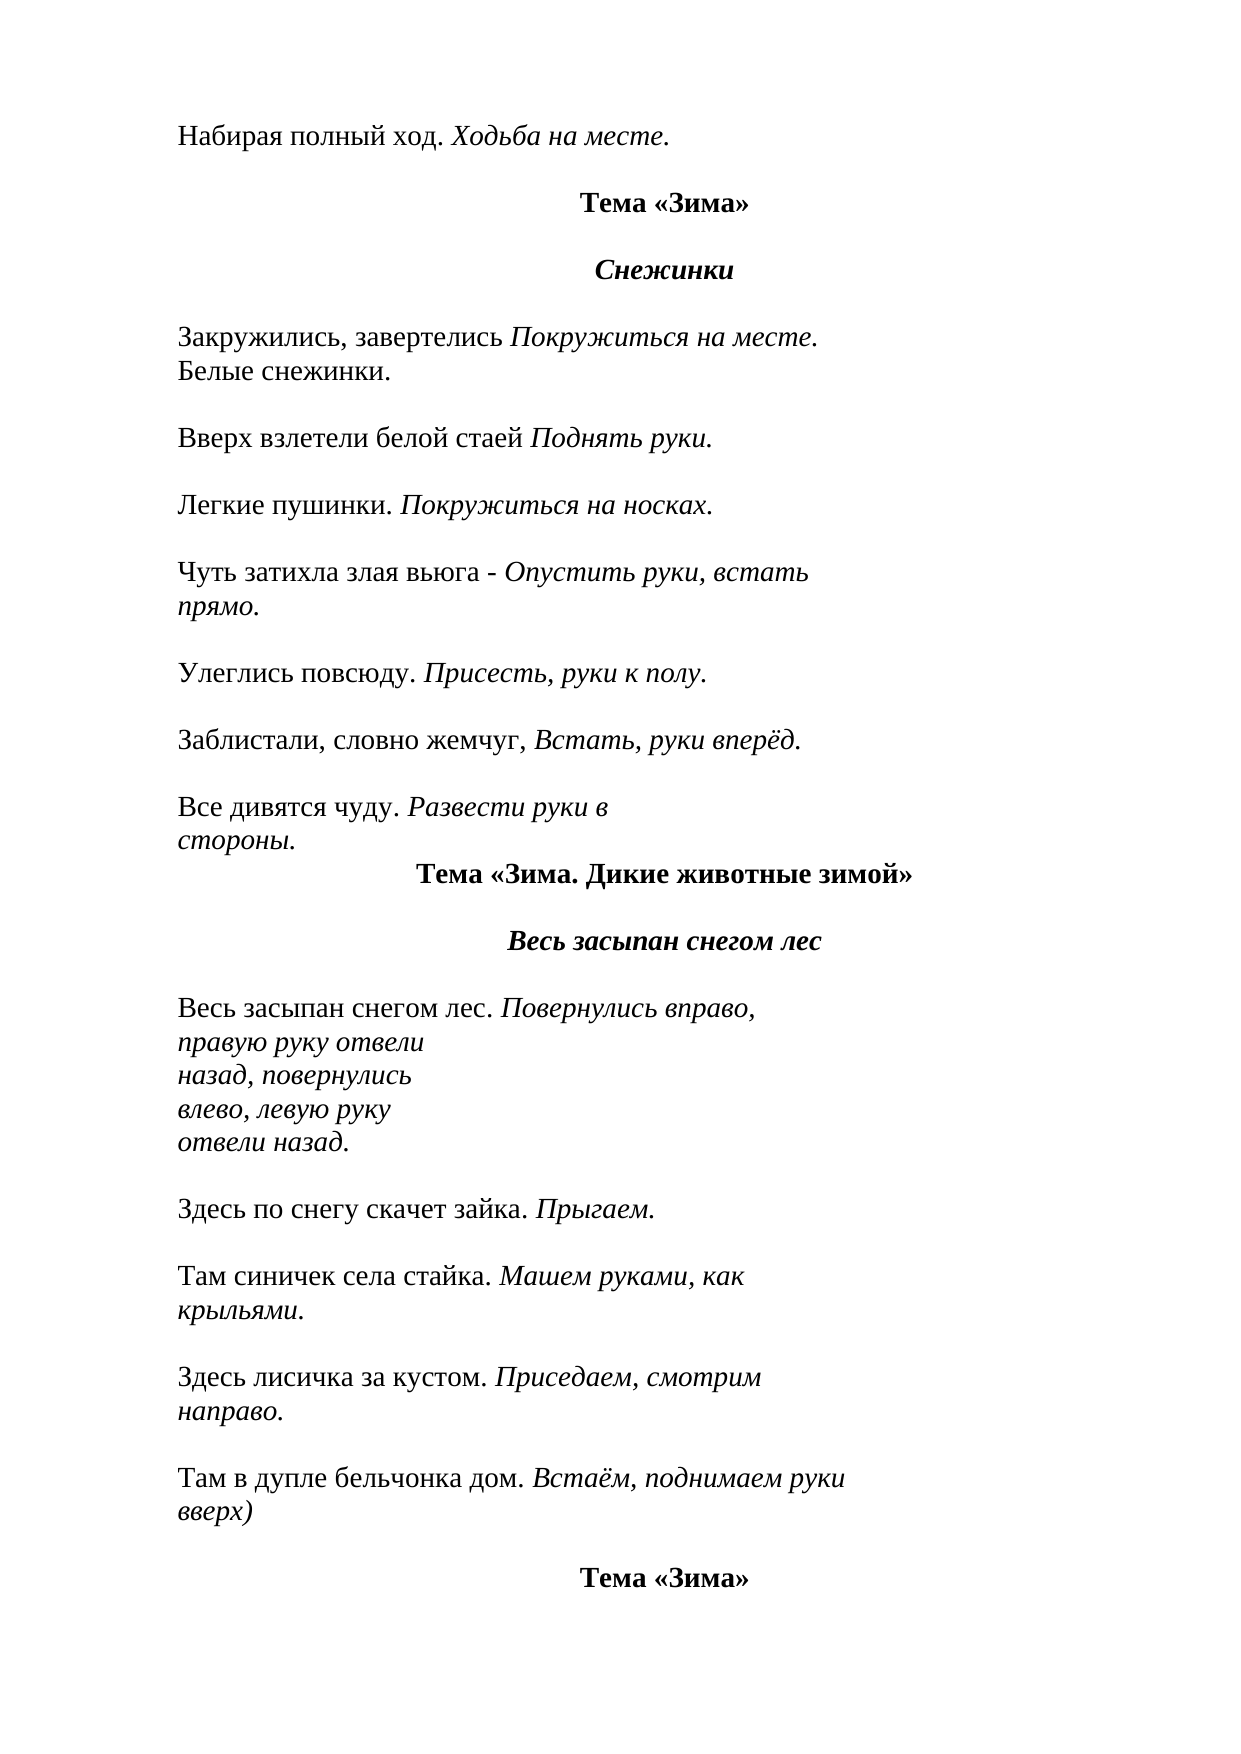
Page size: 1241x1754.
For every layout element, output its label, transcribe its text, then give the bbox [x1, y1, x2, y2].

text Набирая полный ход. Ходьба на месте. [177, 118, 1152, 152]
text Тема «Зима» [177, 1560, 1152, 1594]
text Чуть затихла злая вьюга - Опустить руки, встать [177, 554, 1152, 588]
text отвели назад. [177, 1124, 1152, 1158]
text Там синичек села стайка. Машем руками, как [177, 1258, 1152, 1292]
text Белые снежинки. [177, 353, 1152, 386]
text вверх) [177, 1493, 1152, 1527]
text Легкие пушинки. Покружиться на носках. [177, 487, 1152, 521]
text стороны. [177, 822, 1152, 856]
text Заблистали, словно жемчуг, Встать, руки вперёд. [177, 722, 1152, 755]
text Тема «Зима» [177, 185, 1152, 219]
text Там в дупле бельчонка дом. Встаём, поднимаем руки [177, 1460, 1152, 1493]
text правую руку отвели [177, 1024, 1152, 1057]
text Все дивятся чуду. Развести руки в [177, 789, 1152, 822]
text Здесь по снегу скачет зайка. Прыгаем. [177, 1191, 1152, 1225]
text Снежинки [177, 252, 1152, 286]
text Закружились, завертелись Покружиться на месте. [177, 319, 1152, 353]
text Здесь лисичка за кустом. Приседаем, смотрим [177, 1359, 1152, 1393]
text влево, левую руку [177, 1091, 1152, 1124]
text Весь засыпан снегом лес [177, 923, 1152, 957]
text Тема «Зима. Дикие животные зимой» [177, 856, 1152, 889]
text Улеглись повсюду. Присесть, руки к полу. [177, 655, 1152, 688]
text назад, повернулись [177, 1057, 1152, 1091]
text Вверх взлетели белой стаей Поднять руки. [177, 420, 1152, 453]
text Весь засыпан снегом лес. Повернулись вправо, [177, 990, 1152, 1024]
text крыльями. [177, 1292, 1152, 1326]
text направо. [177, 1393, 1152, 1426]
text прямо. [177, 588, 1152, 621]
